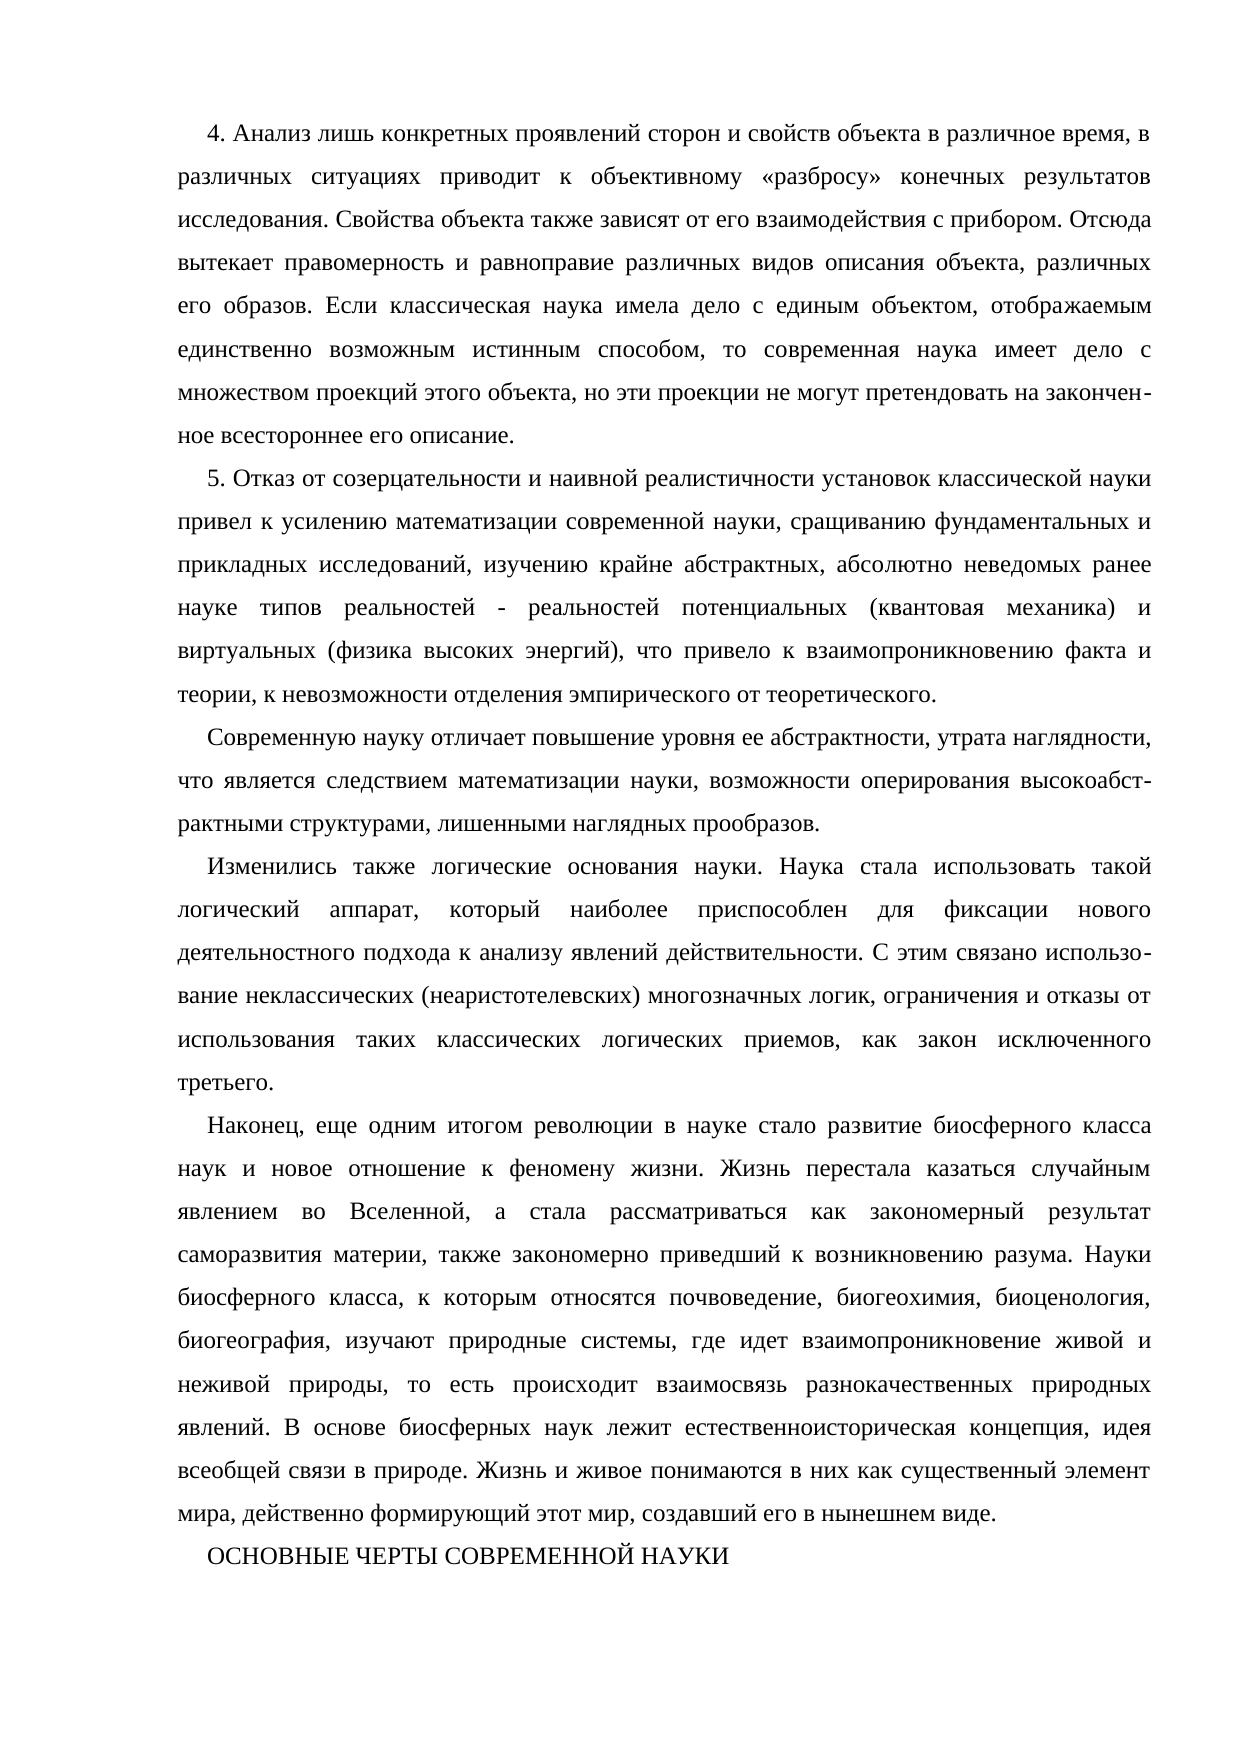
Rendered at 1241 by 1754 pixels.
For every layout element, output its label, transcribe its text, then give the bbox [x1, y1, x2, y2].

text Современную науку отличает повышение уровня ее абстрактности, утрата наглядности, что является следствием математизации науки, возможности оперирования высокоабстрактными структурами, лишенными наглядных прообразов. [177, 722, 1152, 837]
text ОСНОВНЫЕ ЧЕРТЫ СОВРЕМЕННОЙ НАУКИ [177, 1541, 1152, 1570]
text Наконец, еще одним итогом революции в науке стало развитие биосферного класса наук и новое отношение к феномену жизни. Жизнь перестала казаться случайным явлением во Вселенной, а стала рассматриваться как закономерный результат саморазвития материи, также закономерно приведший к возникновению разума. Науки биосферного класса, к которым относятся почвоведение, биогеохимия, биоценология, биогеография, изучают природные системы, где идет взаимопроникновение живой и неживой природы, то есть происходит взаимосвязь разнокачественных природных явлений. В основе биосферных наук лежит естественноисторическая концепция, идея всеобщей связи в природе. Жизнь и живое понимаются в них как существенный элемент мира, действенно формирующий этот мир, создавший его в нынешнем виде. [177, 1110, 1152, 1527]
text Изменились также логические основания науки. Наука стала использовать такой логический аппарат, который наиболее приспособлен для фиксации нового деятельностного подхода к анализу явлений действительности. С этим связано использование неклассических (неаристотелевских) многозначных логик, ограничения и отказы от использования таких классических логических приемов, как закон исключенного третьего. [177, 851, 1152, 1096]
text 5. Отказ от созерцательности и наивной реалистичности установок классической науки привел к усилению математизации современной науки, сращиванию фундаментальных и прикладных исследований, изучению крайне абстрактных, абсолютно неведомых ранее науке типов реальностей - реальностей потенциальных (квантовая механика) и виртуальных (физика высоких энергий), что привело к взаимопроникновению факта и теории, к невозможности отделения эмпирического от теоретического. [177, 463, 1152, 707]
text 4. Анализ лишь конкретных проявлений сторон и свойств объекта в различное время, в различных ситуациях приводит к объективному «разбросу» конечных результатов исследования. Свойства объекта также зависят от его взаимодействия с прибором. Отсюда вытекает правомерность и равноправие различных видов описания объекта, различных его образов. Если классическая наука имела дело с единым объектом, отображаемым единственно возможным истинным способом, то современная наука имеет дело с множеством проекций этого объекта, но эти проекции не могут претендовать на законченное всестороннее его описание. [177, 118, 1152, 449]
